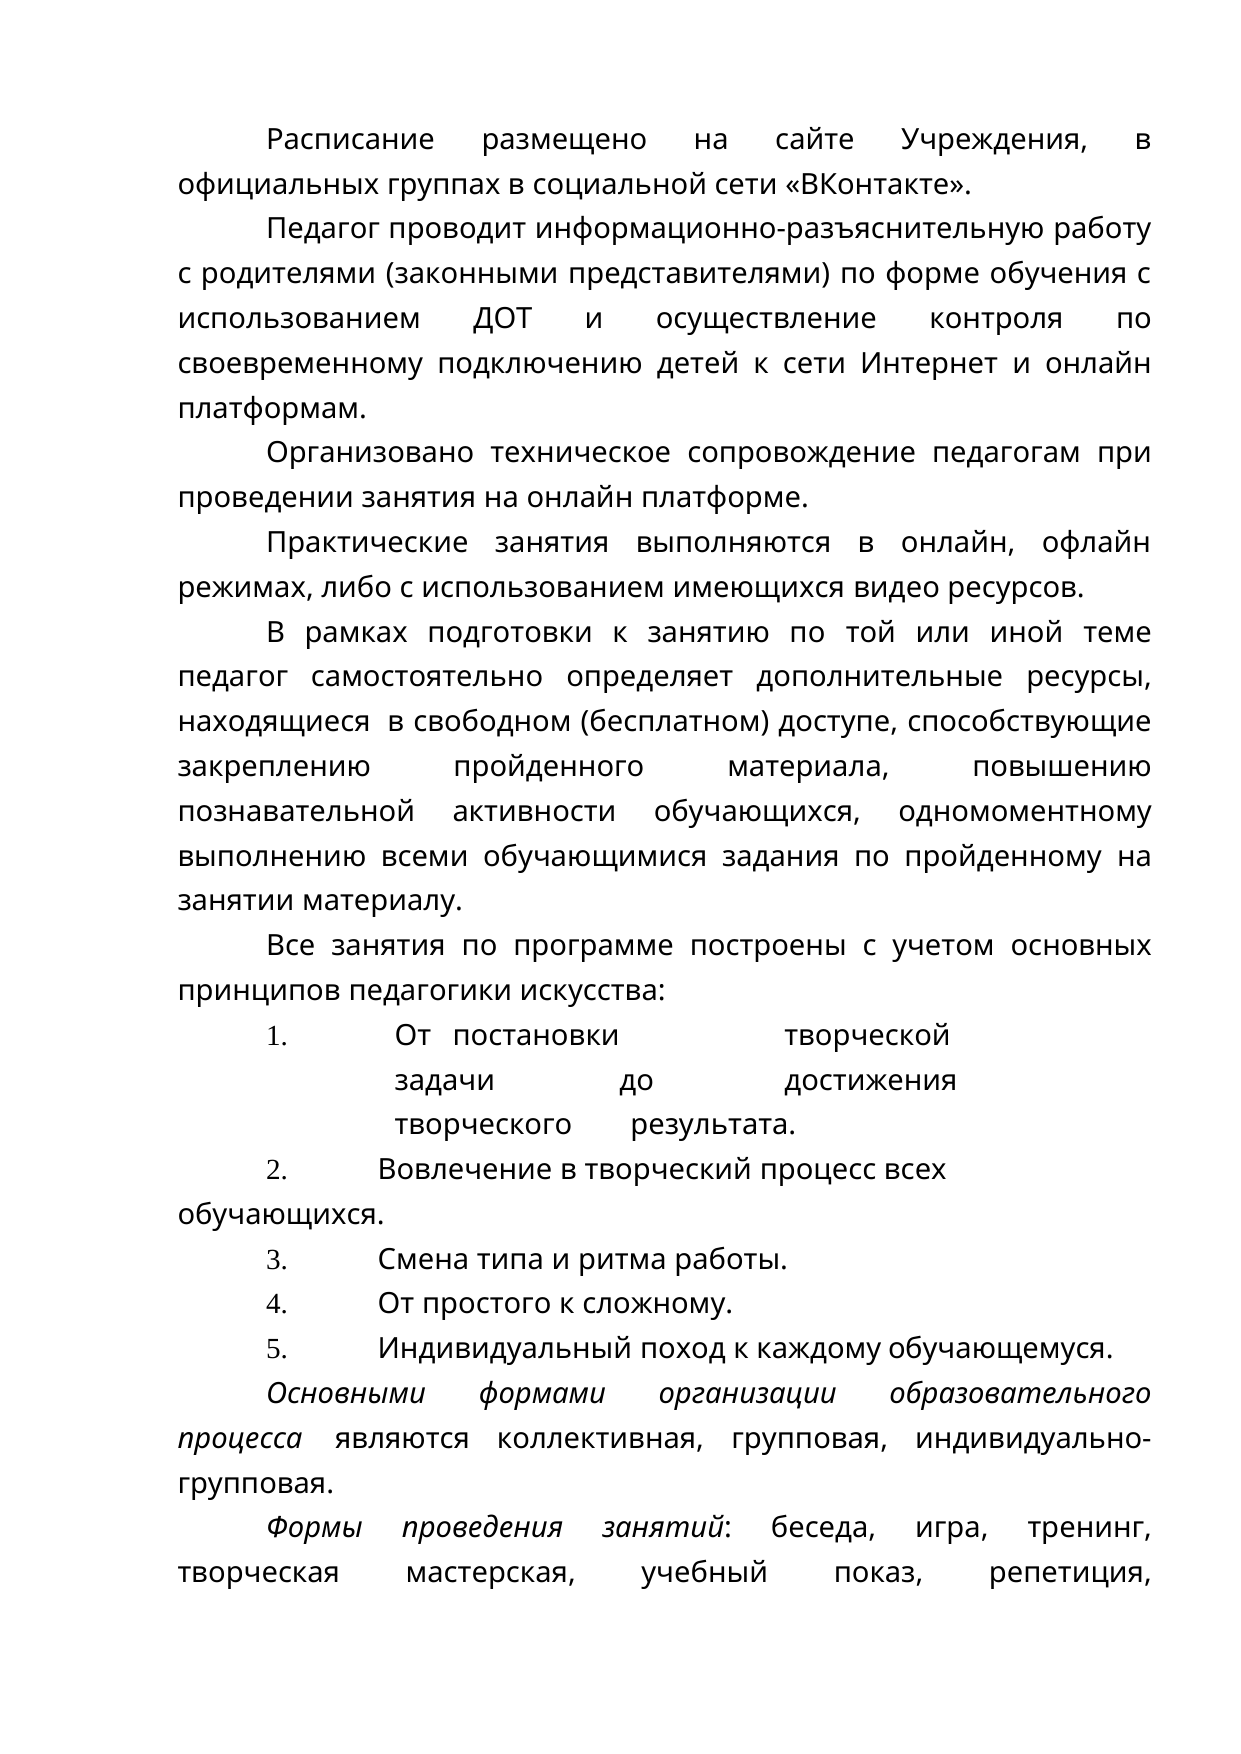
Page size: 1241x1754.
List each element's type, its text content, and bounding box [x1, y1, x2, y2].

text Основными формами организации образовательного процесса являются коллективная, групповая, индивидуально-групповая. [177, 1372, 1152, 1502]
list От простого к сложному. [177, 1283, 1152, 1322]
list Вовлечение в творческий процесс всех обучающихся. [177, 1148, 1152, 1233]
text Организовано техническое сопровождение педагогам при проведении занятия на онлайн платформе. [177, 432, 1152, 516]
text Педагог проводит информационно-разъяснительную работу с родителями (законными представителями) по форме обучения с использованием ДОТ и осуществление контроля по своевременному подключению детей к сети Интернет и онлайн платформам. [177, 208, 1152, 427]
text В рамках подготовки к занятию по той или иной теме педагог самостоятельно определяет дополнительные ресурсы, находящиеся в свободном (бесплатном) доступе, способствующие закреплению пройденного материала, повышению познавательной активности обучающихся, одномоментному выполнению всеми обучающимися задания по пройденному на занятии материалу. [177, 611, 1152, 919]
list Индивидуальный поход к каждому обучающемуся. [177, 1327, 1152, 1367]
text Практические занятия выполняются в онлайн, офлайн режимах, либо с использованием имеющихся видео ресурсов. [177, 521, 1152, 606]
list Смена типа и ритма работы. [177, 1238, 1152, 1278]
text Все занятия по программе построены с учетом основных принципов педагогики искусства: [177, 924, 1152, 1009]
text Расписание размещено на сайте Учреждения, в официальных группах в социальной сети «ВКонтакте». [177, 118, 1152, 203]
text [177, 1507, 1152, 1591]
list От постановки творческой задачи до достижения творческого результата. [177, 1014, 1152, 1143]
